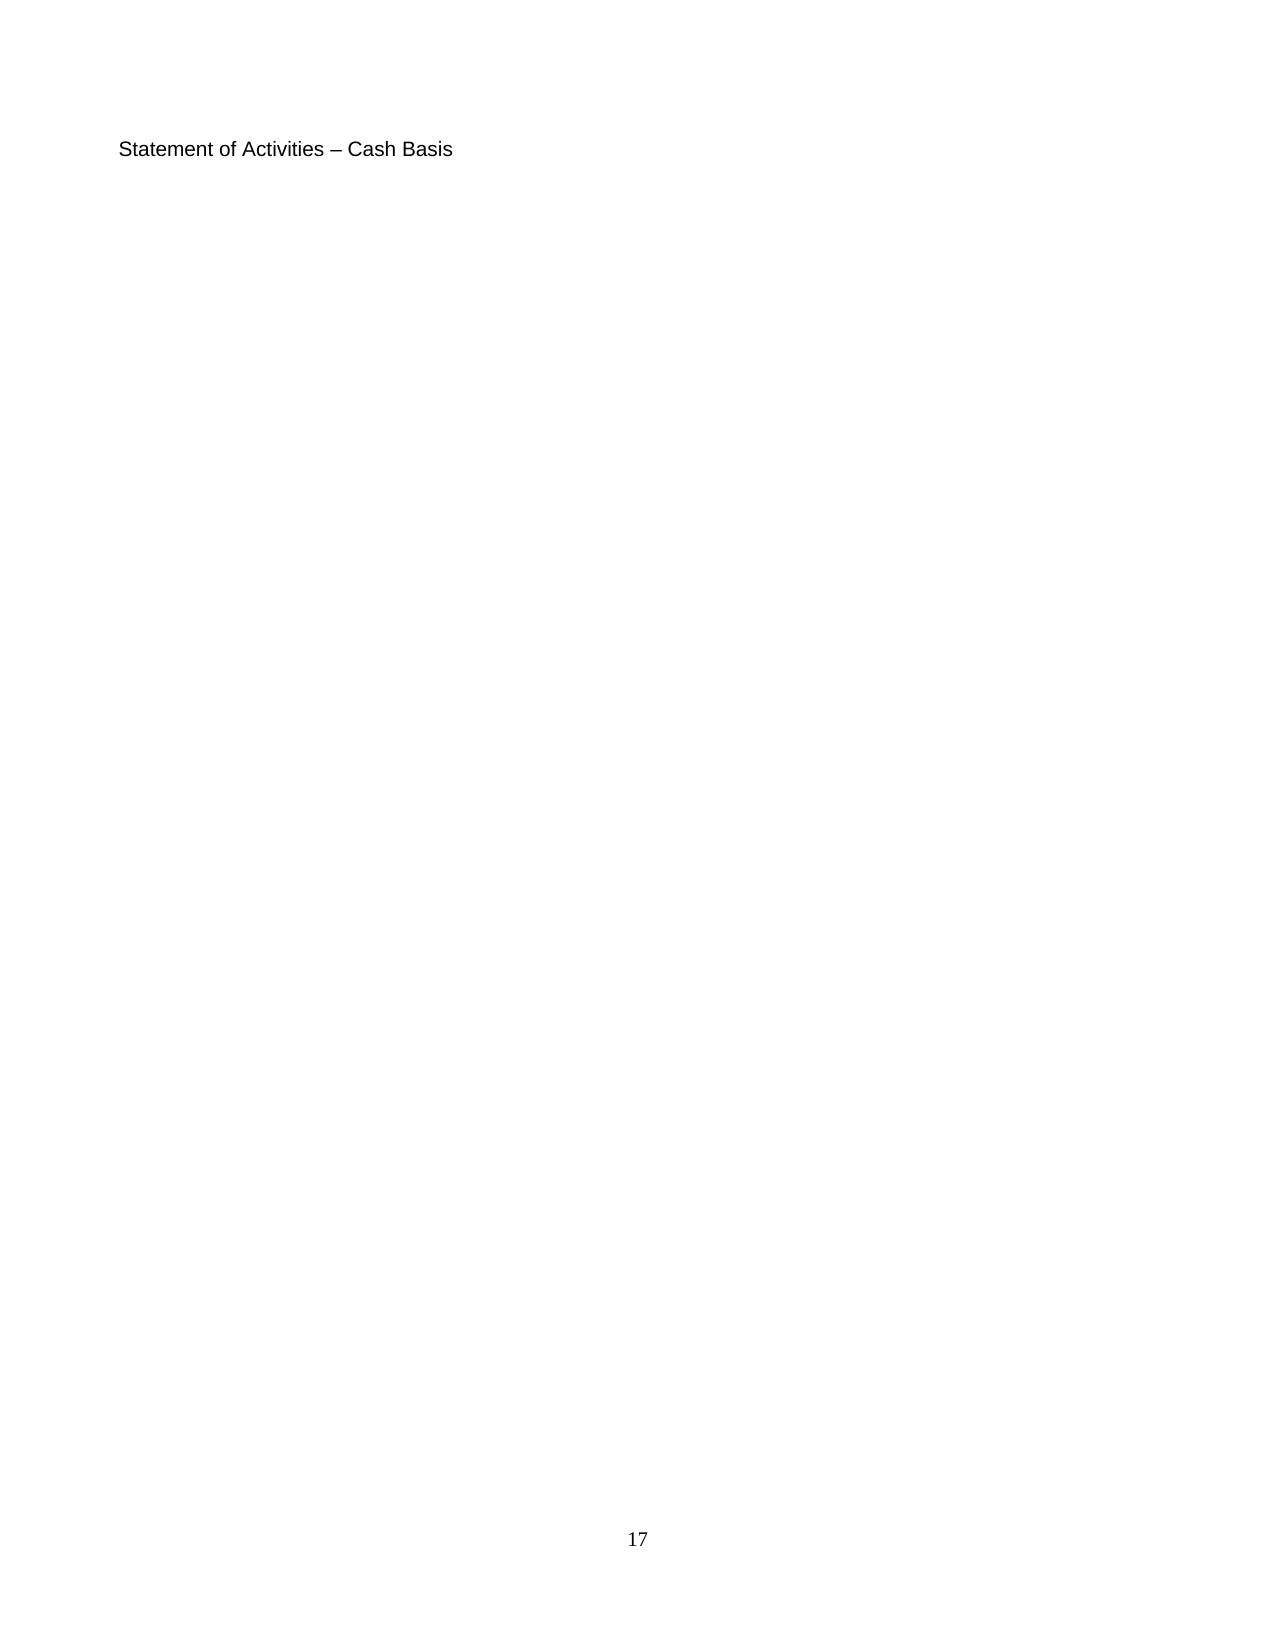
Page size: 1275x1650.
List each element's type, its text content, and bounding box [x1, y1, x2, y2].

text Statement of Activities – Cash Basis [112, 136, 1162, 160]
